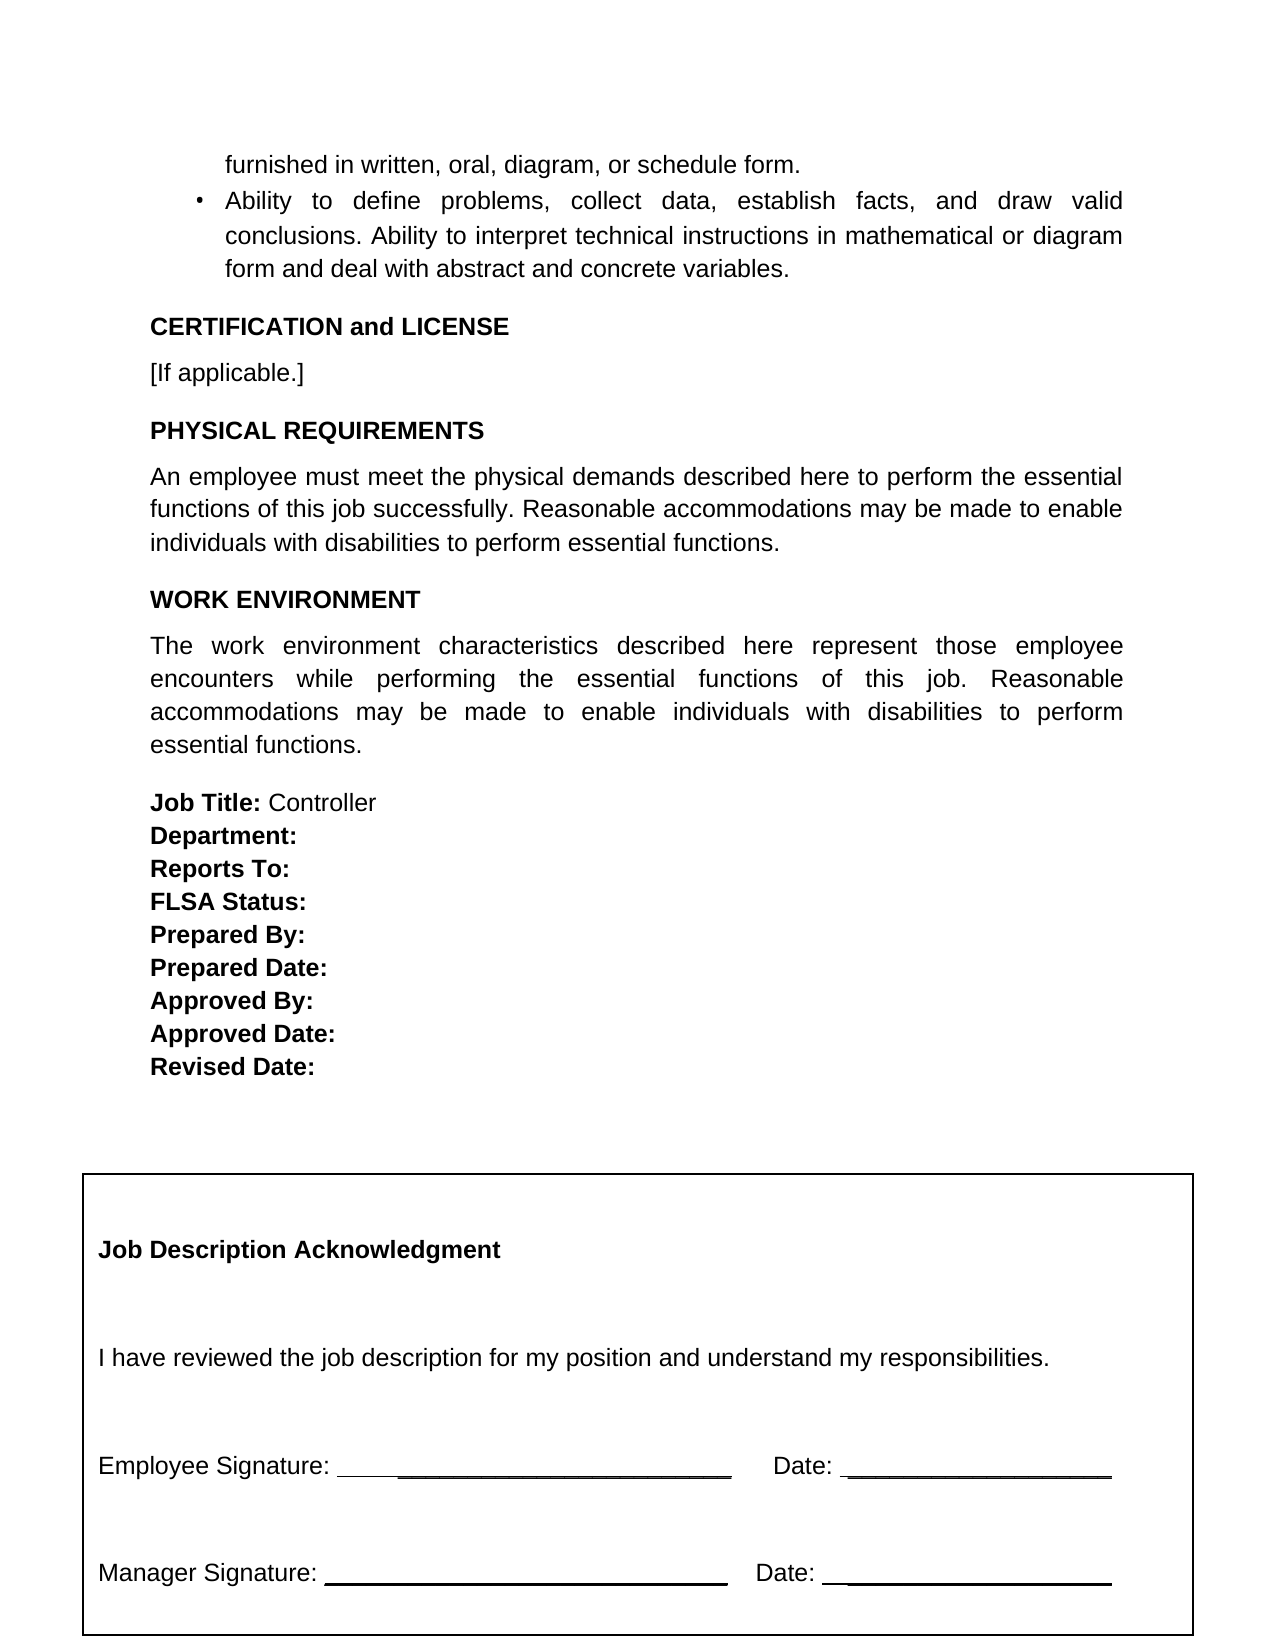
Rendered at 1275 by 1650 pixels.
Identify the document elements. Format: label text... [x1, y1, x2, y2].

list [195, 150, 1125, 179]
text WORK ENVIRONMENT [150, 586, 1125, 614]
text PHYSICAL REQUIREMENTS [150, 416, 1125, 445]
text Approved Date: [150, 1019, 1125, 1048]
text The work environment characteristics described here represent those employee encounters while performing the essential functions of this job. Reasonable accommodations may be made to enable individuals with disabilities to perform essential functions. [150, 631, 1125, 759]
text [If applicable.] [150, 358, 1125, 387]
text FLSA Status: [150, 887, 1125, 916]
text Reports To: [150, 854, 1125, 883]
text Approved By: [150, 986, 1125, 1015]
text Revised Date: [150, 1052, 1125, 1081]
text CERTIFICATION and LICENSE [150, 312, 1125, 341]
list Ability to define problems, collect data, establish facts, and draw valid conclusions. Ability to interpret technical instructions in mathematical or diagram form and deal with abstract and concrete variables. [195, 183, 1125, 283]
text Department: [150, 821, 1125, 850]
text Prepared Date: [150, 953, 1125, 982]
text Job Title: Controller [150, 788, 1125, 817]
text An employee must meet the physical demands described here to perform the essential functions of this job successfully. Reasonable accommodations may be made to enable individuals with disabilities to perform essential functions. [150, 461, 1125, 556]
text Prepared By: [150, 920, 1125, 949]
